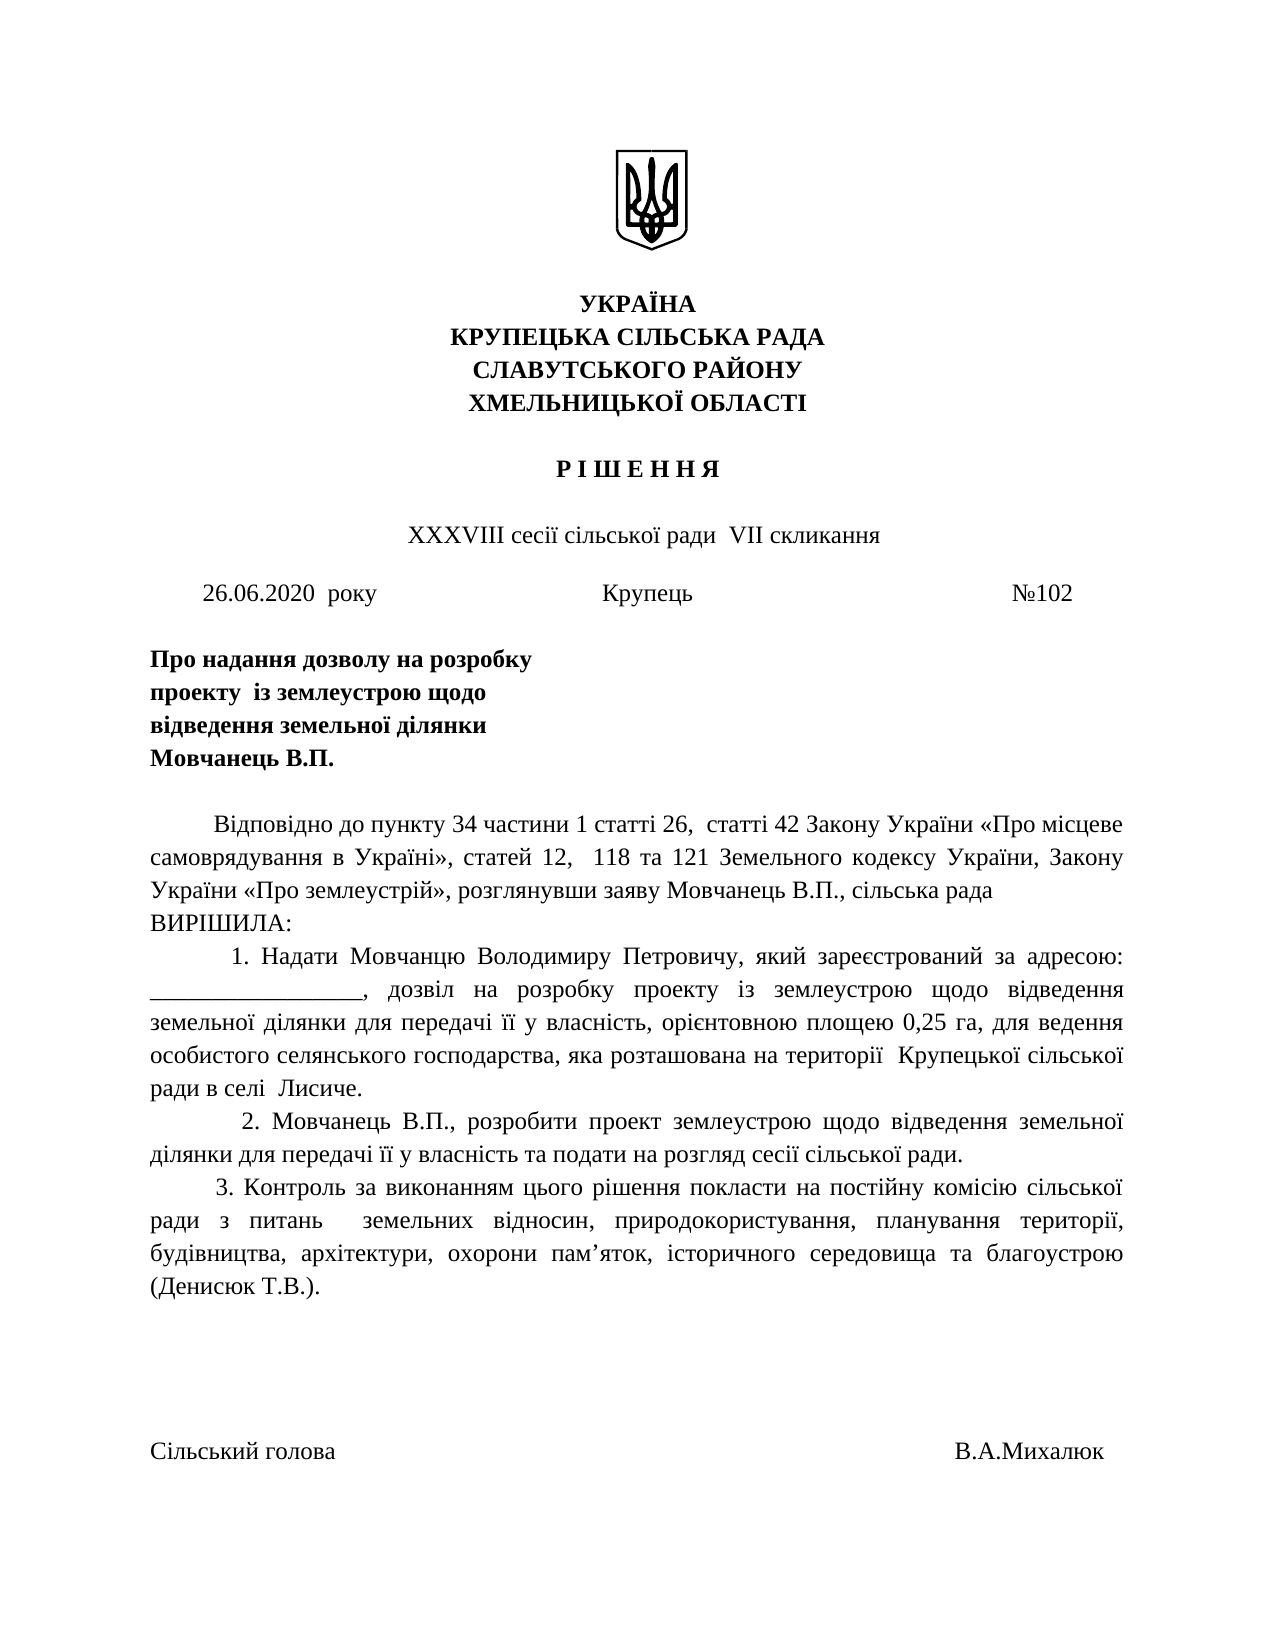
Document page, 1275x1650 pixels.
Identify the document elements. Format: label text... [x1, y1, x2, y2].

text відведення земельної ділянки [150, 710, 1125, 738]
text ХМЕЛЬНИЦЬКОЇ ОБЛАСТІ [150, 388, 1125, 417]
text 3. Контроль за виконанням цього рішення покласти на постійну комісію сільської ради з питань земельних відносин, природокористування, планування території, будівництва, архітектури, охорони пам’яток, історичного середовища та благоустрою (Денисюк Т.В.). [150, 1172, 1125, 1300]
text проекту із землеустрою щодо [150, 677, 1125, 706]
text КРУПЕЦЬКА СІЛЬСЬКА РАДА [150, 322, 1125, 351]
text ВИРІШИЛА: [150, 908, 1125, 937]
text Р І Ш Е Н Н Я [150, 454, 1125, 483]
text Про надання дозволу на розробку [150, 644, 1125, 672]
text СЛАВУТСЬКОГО РАЙОНУ [150, 355, 1125, 384]
text Відповідно до пункту 34 частини 1 статті 26, статті 42 Закону України «Про місцеве самоврядування в Україні», статей 12, 118 та 121 Земельного кодексу України, Закону України «Про землеустрій», розглянувши заяву Мовчанець В.П., сільська рада [150, 809, 1125, 904]
text Сільський голова В.А.Михалюк [150, 1436, 1125, 1465]
text ХХХVІІІ сесії сільської ради VІІ скликання [150, 520, 1125, 549]
text Мовчанець В.П. [150, 743, 1125, 772]
text 2. Мовчанець В.П., розробити проект землеустрою щодо відведення земельної ділянки для передачі її у власність та подати на розгляд сесії сільської ради. [150, 1106, 1125, 1168]
text УКРАЇНА [150, 289, 1125, 318]
text 1. Надати Мовчанцю Володимиру Петровичу, який зареєстрований за адресою: _________________, дозвіл на розробку проекту із землеустрою щодо відведення земельної ділянки для передачі її у власність, орієнтовною площею 0,25 га, для ведення особистого селянського господарства, яка розташована на території Крупецької сільської ради в селі Лисиче. [150, 941, 1125, 1102]
text 26.06.2020 року Крупець №102 [150, 578, 1125, 606]
